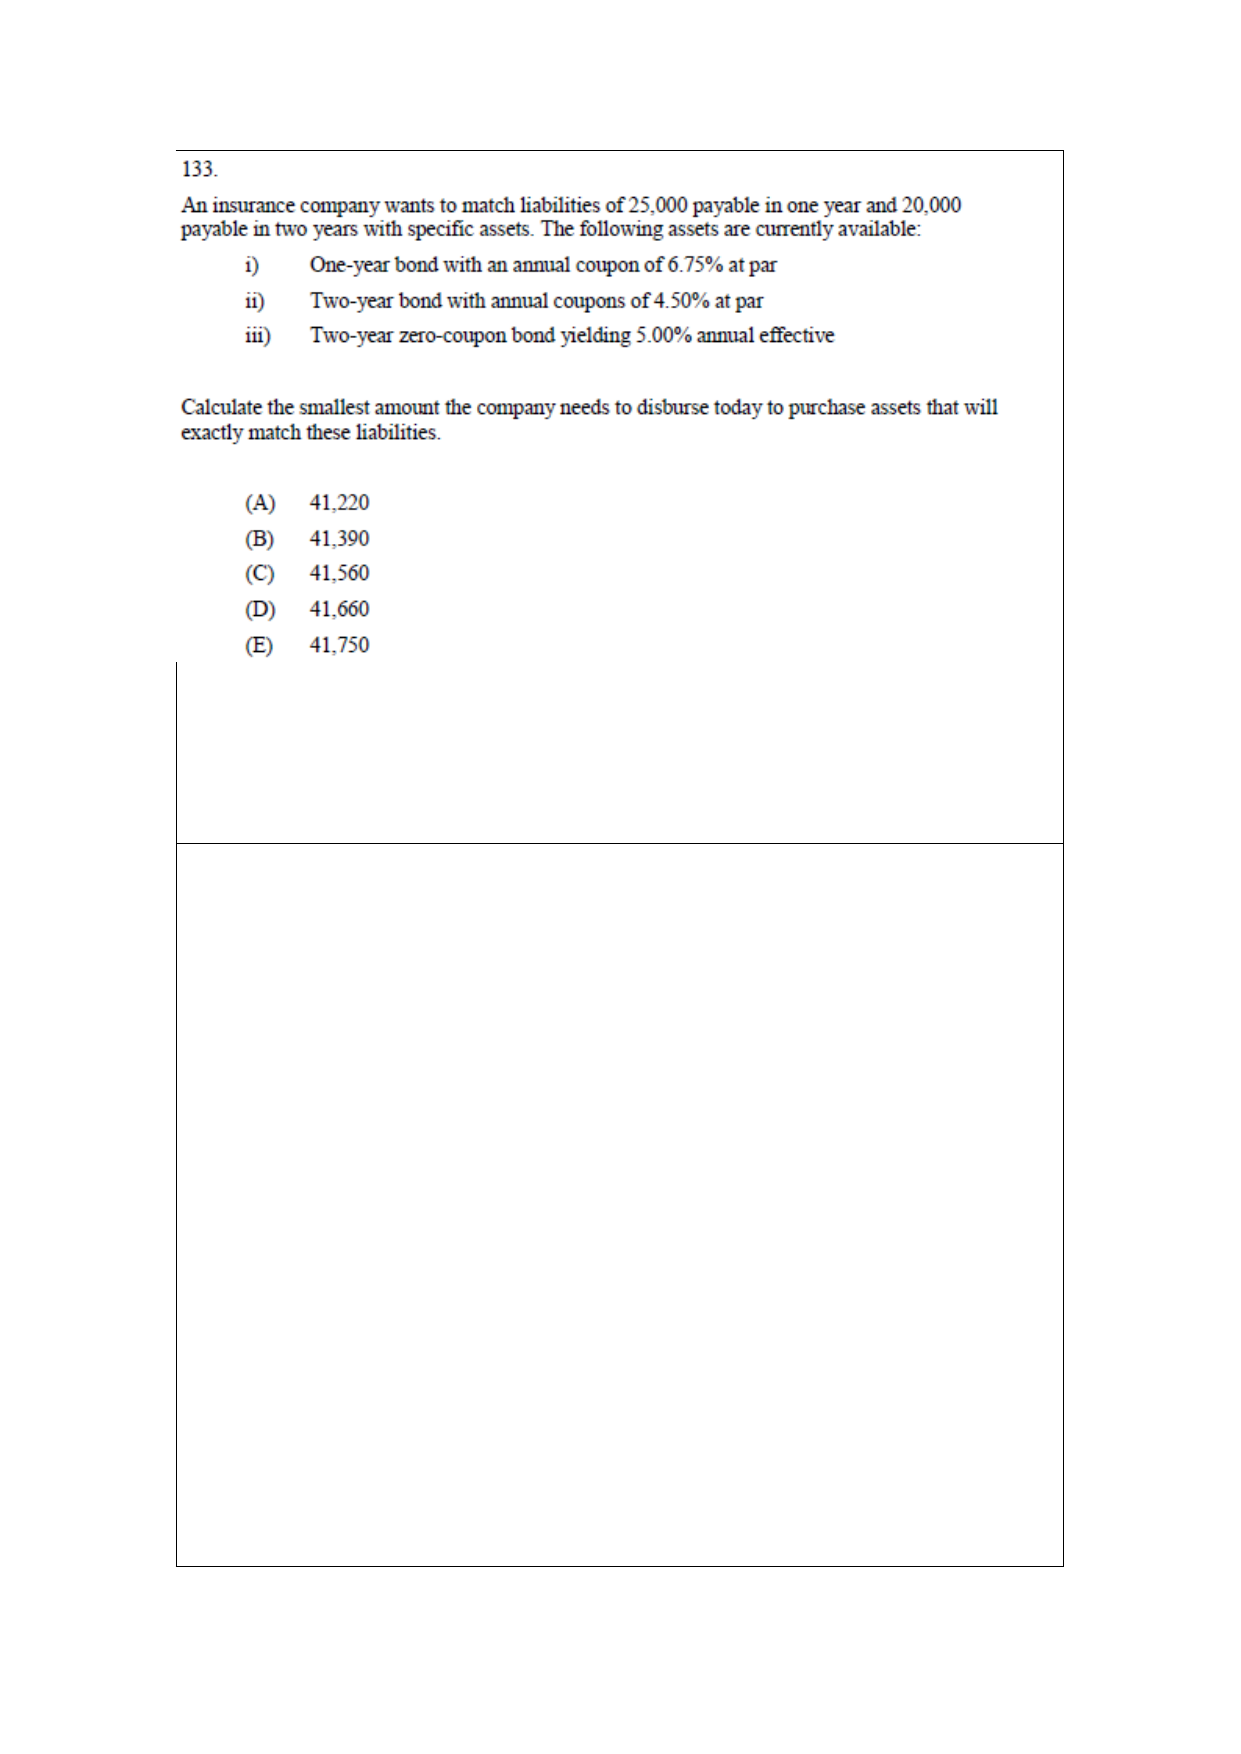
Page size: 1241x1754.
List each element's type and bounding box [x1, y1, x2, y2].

table_header [177, 151, 1063, 843]
picture [176, 151, 1053, 662]
table_cell [177, 844, 1063, 1566]
